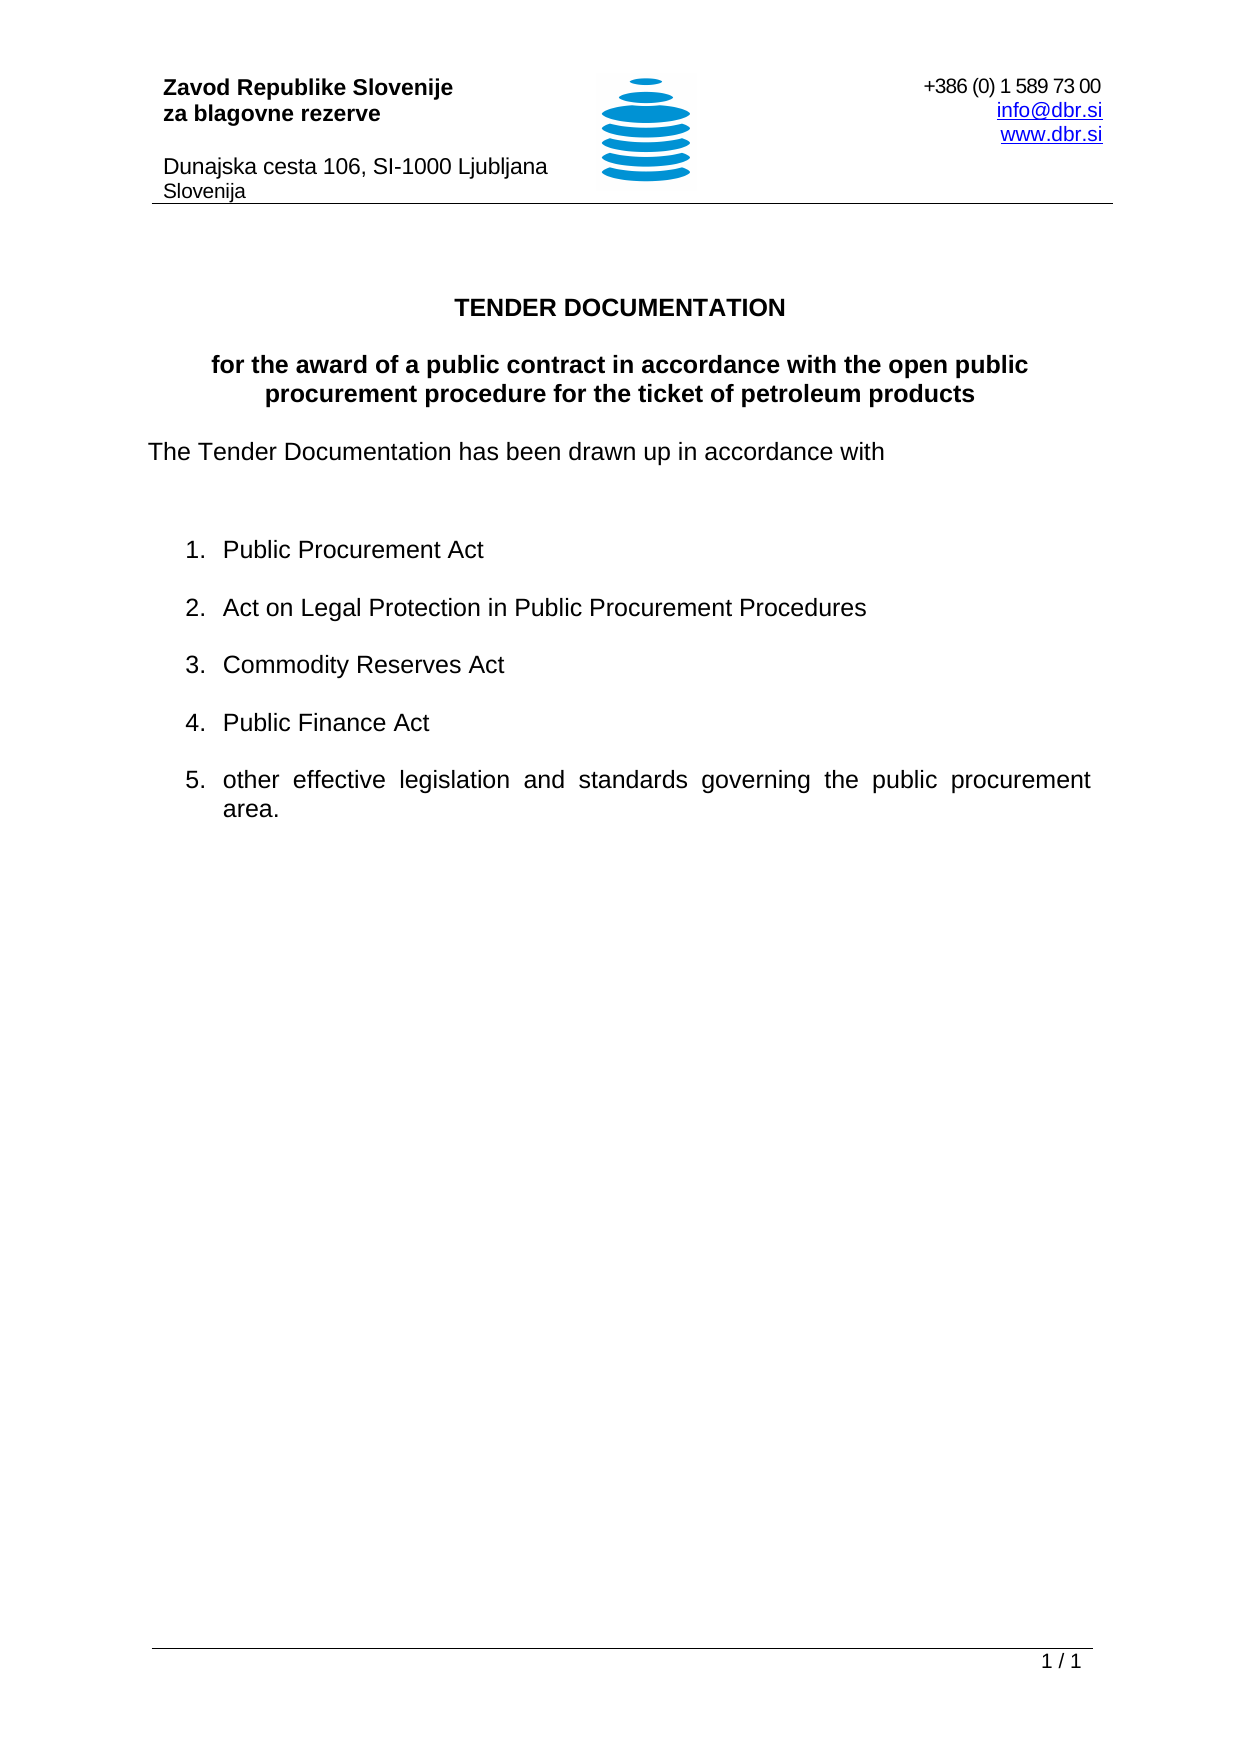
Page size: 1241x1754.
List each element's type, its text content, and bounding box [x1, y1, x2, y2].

list Act on Legal Protection in Public Procurement Procedures [185, 593, 1092, 622]
picture [595, 73, 698, 191]
list Public Finance Act [185, 708, 1092, 737]
text The Tender Documentation has been drawn up in accordance with [148, 437, 1092, 465]
list Public Procurement Act [185, 535, 1092, 564]
text for the award of a public contract in accordance with the open public procurement procedure for the ticket of petroleum products [148, 350, 1092, 408]
text TENDER DOCUMENTATION [148, 293, 1092, 322]
list Commodity Reserves Act [185, 650, 1092, 679]
list other effective legislation and standards governing the public procurement area. [185, 765, 1092, 823]
